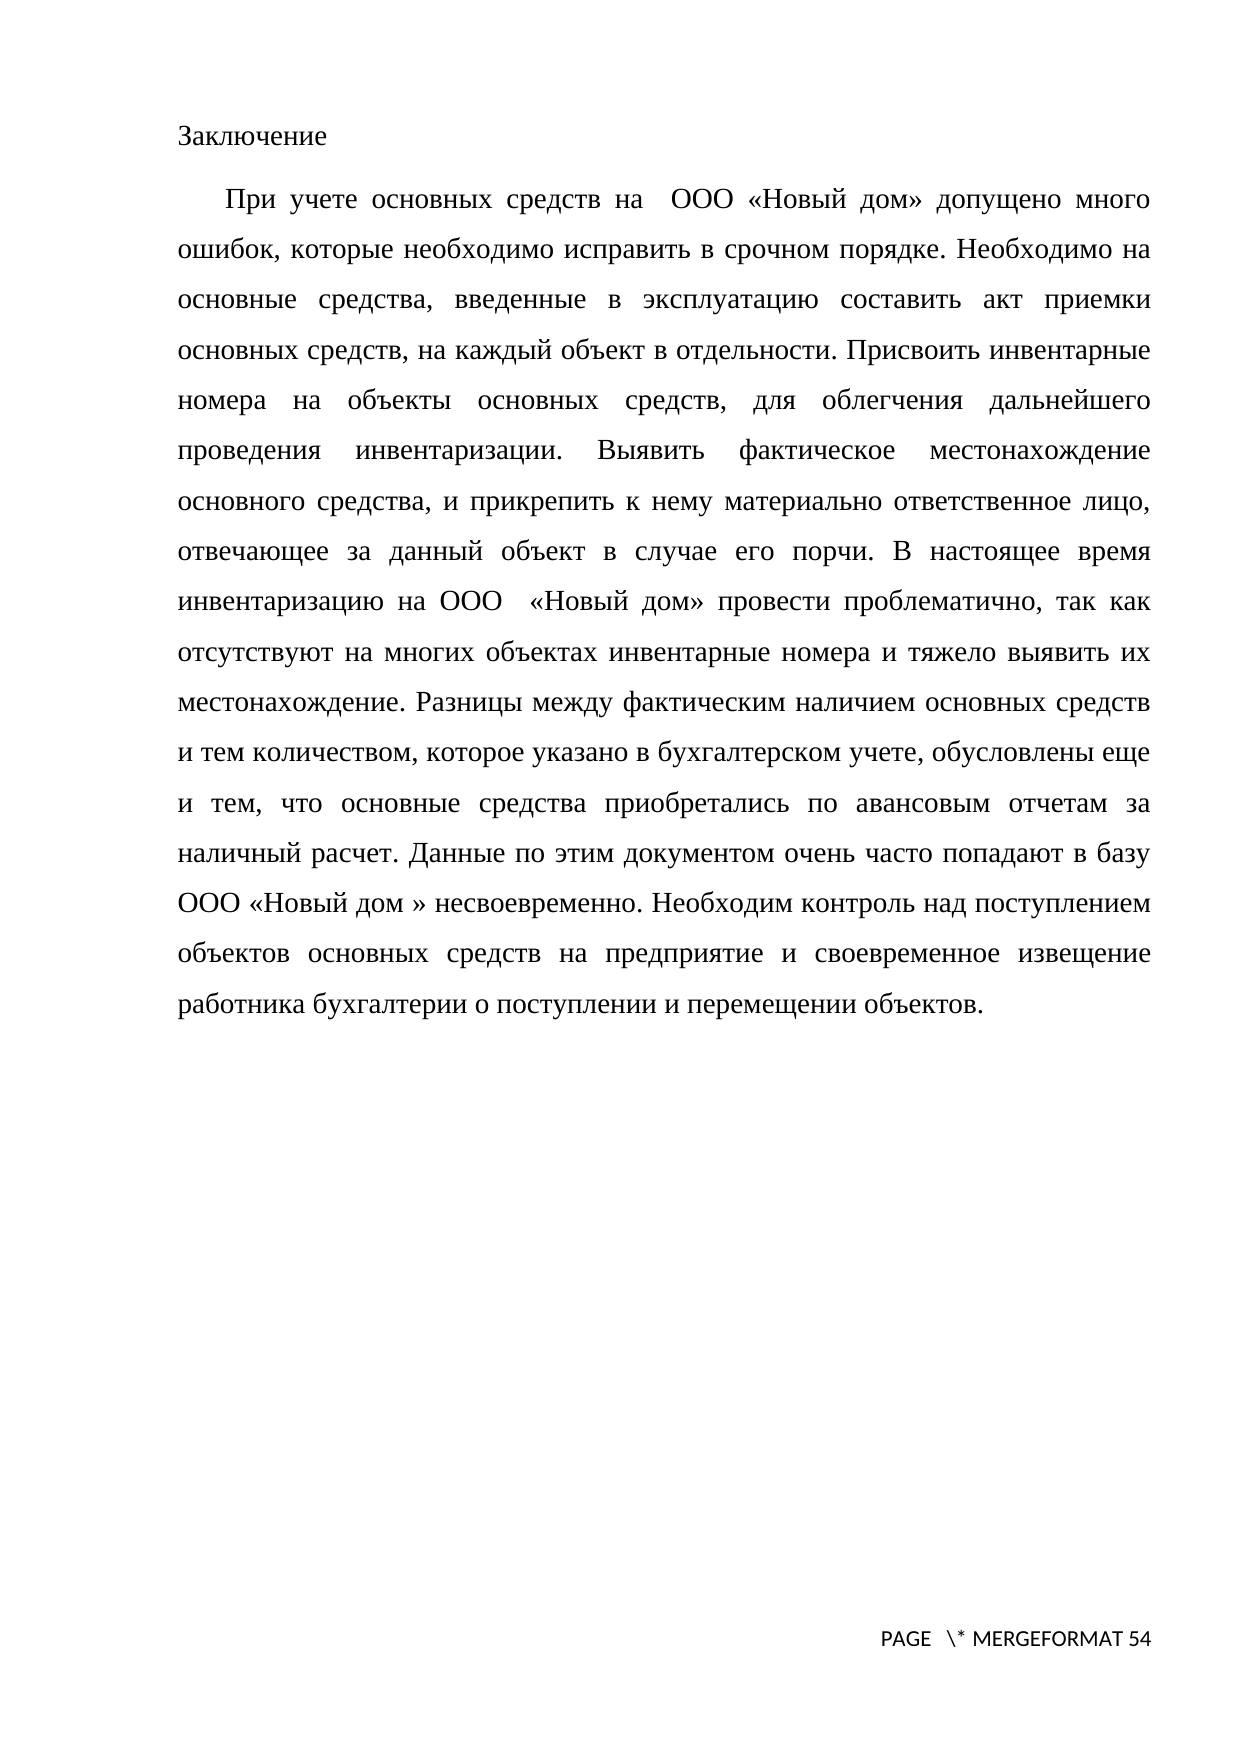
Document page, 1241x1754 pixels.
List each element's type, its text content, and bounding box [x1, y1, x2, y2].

text При учете основных средств на ООО «Новый дом» допущено много ошибок, которые необходимо исправить в срочном порядке. Необходимо на основные средства, введенные в эксплуатацию составить акт приемки основных средств, на каждый объект в отдельности. Присвоить инвентарные номера на объекты основных средств, для облегчения дальнейшего проведения инвентаризации. Выявить фактическое местонахождение основного средства, и прикрепить к нему материально ответственное лицо, отвечающее за данный объект в случае его порчи. В настоящее время инвентаризацию на ООО «Новый дом» провести проблематично, так как отсутствуют на многих объектах инвентарные номера и тяжело выявить их местонахождение. Разницы между фактическим наличием основных средств и тем количеством, которое указано в бухгалтерском учете, обусловлены еще и тем, что основные средства приобретались по авансовым отчетам за наличный расчет. Данные по этим документом очень часто попадают в базу ООО «Новый дом » несвоевременно. Необходим контроль над поступлением объектов основных средств на предприятие и своевременное извещение работника бухгалтерии о поступлении и перемещении объектов. [177, 181, 1152, 1019]
text Заключение [177, 118, 1152, 152]
